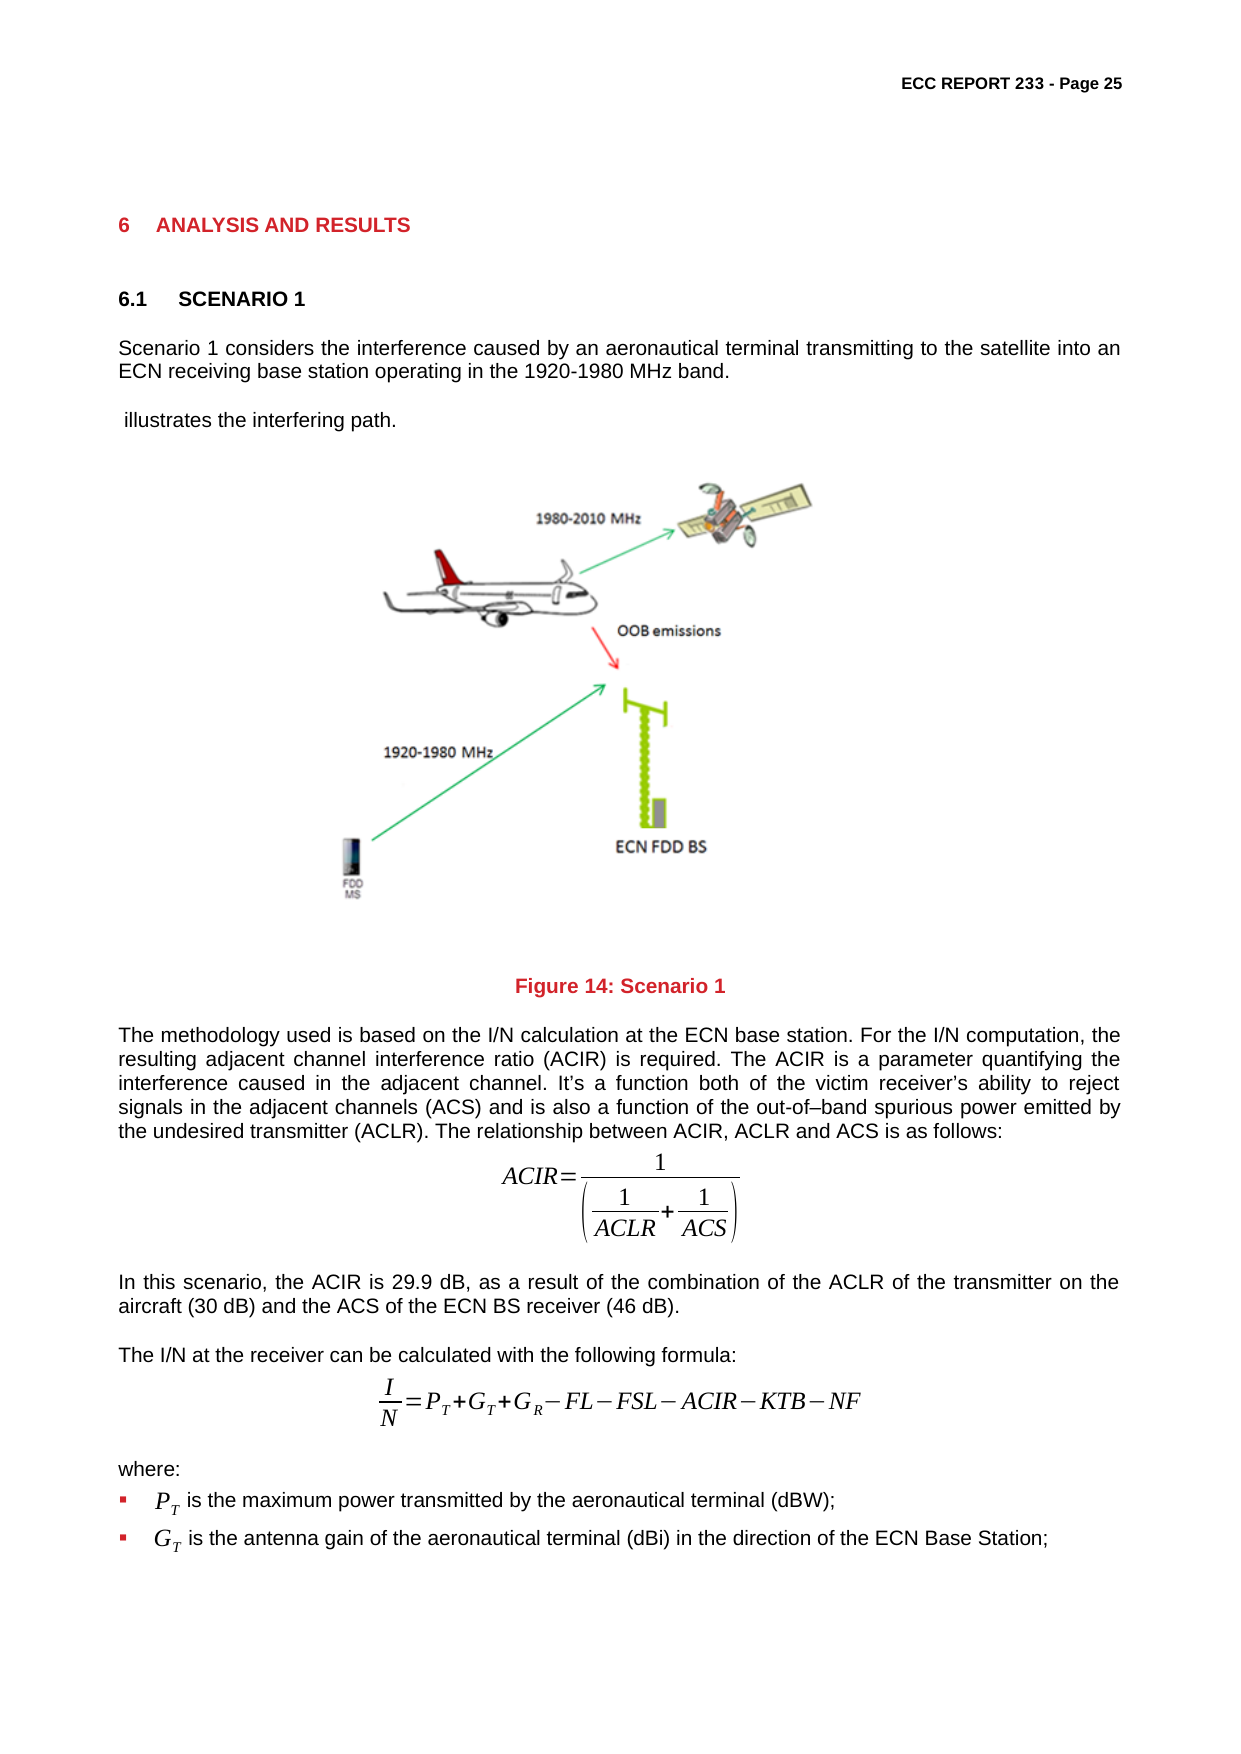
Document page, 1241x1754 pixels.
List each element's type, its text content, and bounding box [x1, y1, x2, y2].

text where: [118, 1457, 1122, 1481]
subtitle Scenario 1 [118, 286, 1122, 310]
text is the maximum power transmitted by the aeronautical terminal (dBW); [118, 1487, 1122, 1519]
text Figure 14 illustrates the interfering path. [118, 408, 1122, 432]
text In this scenario, the ACIR is 29.9 dB, as a result of the combination of the ACLR of the transmitter on the aircraft (30 dB) and the ACS of the ECN BS receiver (46 dB). [118, 1270, 1122, 1318]
text Scenario 1 considers the interference caused by an aeronautical terminal transmitting to the satellite into an ECN receiving base station operating in the 1920-1980 MHz band. [118, 335, 1122, 383]
text is the antenna gain of the aeronautical terminal (dBi) in the direction of the ECN Base Station; [118, 1525, 1122, 1556]
text The I/N at the receiver can be calculated with the following formula: [118, 1343, 1122, 1367]
picture [264, 457, 976, 925]
text The methodology used is based on the I/N calculation at the ECN base station. For the I/N computation, the resulting adjacent channel interference ratio (ACIR) is required. The ACIR is a parameter quantifying the interference caused in the adjacent channel. It’s a function both of the victim receiver’s ability to reject signals in the adjacent channels (ACS) and is also a function of the out-of–band spurious power emitted by the undesired transmitter (ACLR). The relationship between ACIR, ACLR and ACS is as follows: [118, 1023, 1122, 1142]
subtitle ANALYSIS AND RESULTS [118, 212, 1122, 236]
text Figure 14: Scenario 1 [118, 974, 1122, 998]
